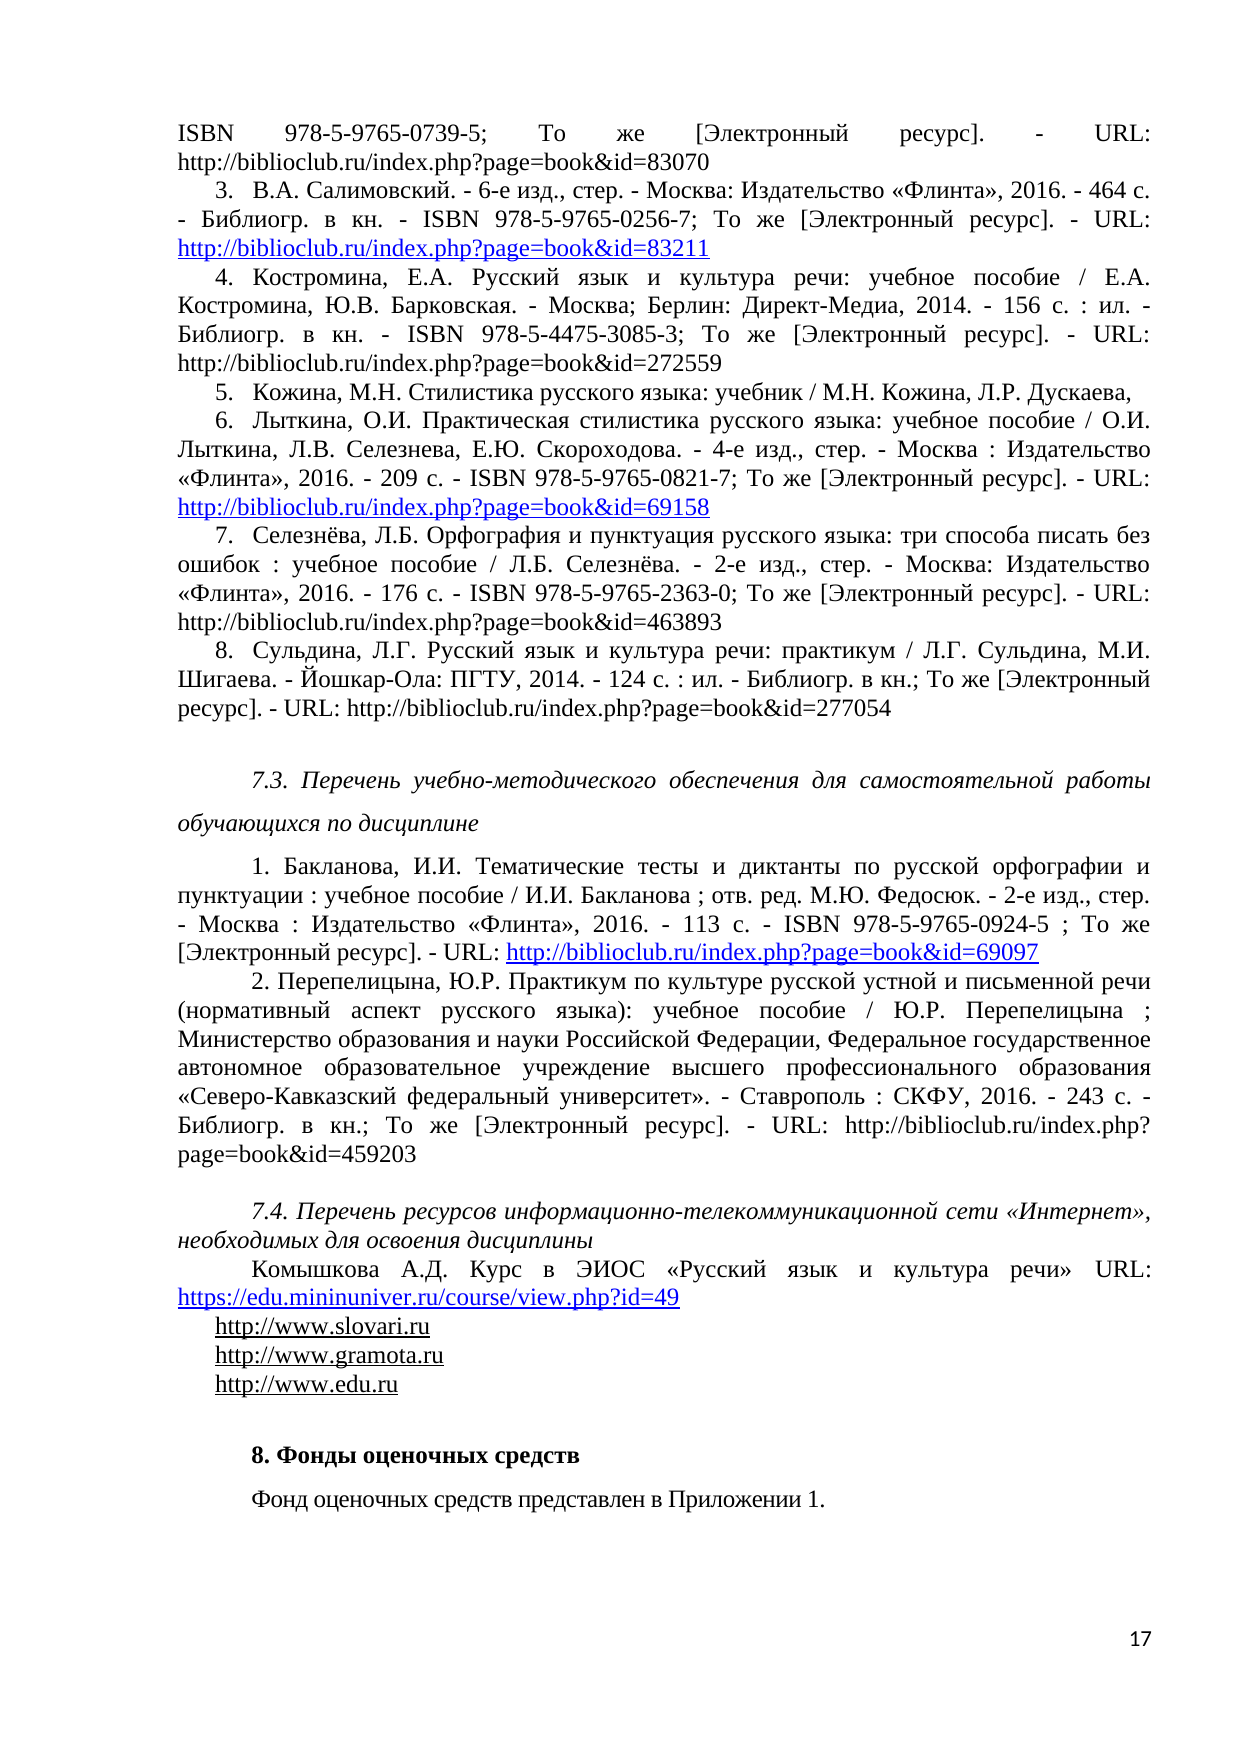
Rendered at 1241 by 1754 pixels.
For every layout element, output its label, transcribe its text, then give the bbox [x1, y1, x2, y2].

list В.А. Салимовский. - 6-е изд., стер. - Москва: Издательство «Флинта», 2016. - 464 с. - Библиогр. в кн. - ISBN 978-5-9765-0256-7; То же [Электронный ресурс]. - URL: http://biblioclub.ru/index.php?page=book&id=83211 [177, 176, 1152, 262]
text 2. Перепелицына, Ю.Р. Практикум по культуре русской устной и письменной речи (нормативный аспект русского языка): учебное пособие / Ю.Р. Перепелицына ; Министерство образования и науки Российской Федерации, Федеральное государственное автономное образовательное учреждение высшего профессионального образования «Северо-Кавказский федеральный университет». - Ставрополь : СКФУ, 2016. - 243 с. - Библиогр. в кн.; То же [Электронный ресурс]. - URL: http://biblioclub.ru/index.php?page=book&id=459203 [177, 966, 1152, 1167]
text http://www.slovari.ru [215, 1311, 1152, 1340]
text http://www.edu.ru [215, 1369, 1152, 1397]
list Лыткина, О.И. Практическая стилистика русского языка: учебное пособие / О.И. Лыткина, Л.В. Селезнева, Е.Ю. Скороходова. - 4-е изд., стер. - Москва : Издательство «Флинта», 2016. - 209 с. - ISBN 978-5-9765-0821-7; То же [Электронный ресурс]. - URL: http://biblioclub.ru/index.php?page=book&id=69158 [177, 406, 1152, 521]
list Селезнёва, Л.Б. Орфография и пунктуация русского языка: три способа писать без ошибок : учебное пособие / Л.Б. Селезнёва. - 2-е изд., стер. - Москва: Издательство «Флинта», 2016. - 176 с. - ISBN 978-5-9765-2363-0; То же [Электронный ресурс]. - URL: http://biblioclub.ru/index.php?page=book&id=463893 [177, 521, 1152, 636]
text 1. Бакланова, И.И. Тематические тесты и диктанты по русской орфографии и пунктуации : учебное пособие / И.И. Бакланова ; отв. ред. М.Ю. Федосюк. - 2-е изд., стер. - Москва : Издательство «Флинта», 2016. - 113 с. - ISBN 978-5-9765-0924-5 ; То же [Электронный ресурс]. - URL: http://biblioclub.ru/index.php?page=book&id=69097 [177, 851, 1152, 966]
text 7.3. Перечень учебно-методического обеспечения для самостоятельной работы обучающихся по дисциплине [177, 765, 1152, 837]
text 8. Фонды оценочных средств [177, 1441, 1152, 1469]
text Комышкова А.Д. Курс в ЭИОС «Русский язык и культура речи» URL: https://edu.mininuniver.ru/course/view.php?id=49 [177, 1254, 1152, 1311]
list Сульдина, Л.Г. Русский язык и культура речи: практикум / Л.Г. Сульдина, М.И. Шигаева. - Йошкар-Ола: ПГТУ, 2014. - 124 с. : ил. - Библиогр. в кн.; То же [Электронный ресурс]. - URL: http://biblioclub.ru/index.php?page=book&id=277054 [177, 636, 1152, 722]
list Кожина, М.Н. Стилистика русского языка: учебник / М.Н. Кожина, Л.Р. Дускаева, [177, 377, 1152, 406]
text http://www.gramota.ru [215, 1340, 1152, 1369]
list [177, 118, 1152, 176]
list Костромина, Е.А. Русский язык и культура речи: учебное пособие / Е.А. Костромина, Ю.В. Барковская. - Москва; Берлин: Директ-Медиа, 2014. - 156 с. : ил. - Библиогр. в кн. - ISBN 978-5-4475-3085-3; То же [Электронный ресурс]. - URL: http://biblioclub.ru/index.php?page=book&id=272559 [177, 262, 1152, 377]
text 7.4. Перечень ресурсов информационно-телекоммуникационной сети «Интернет», необходимых для освоения дисциплины [177, 1196, 1152, 1254]
text Фонд оценочных средств представлен в Приложении 1. [177, 1484, 1152, 1512]
